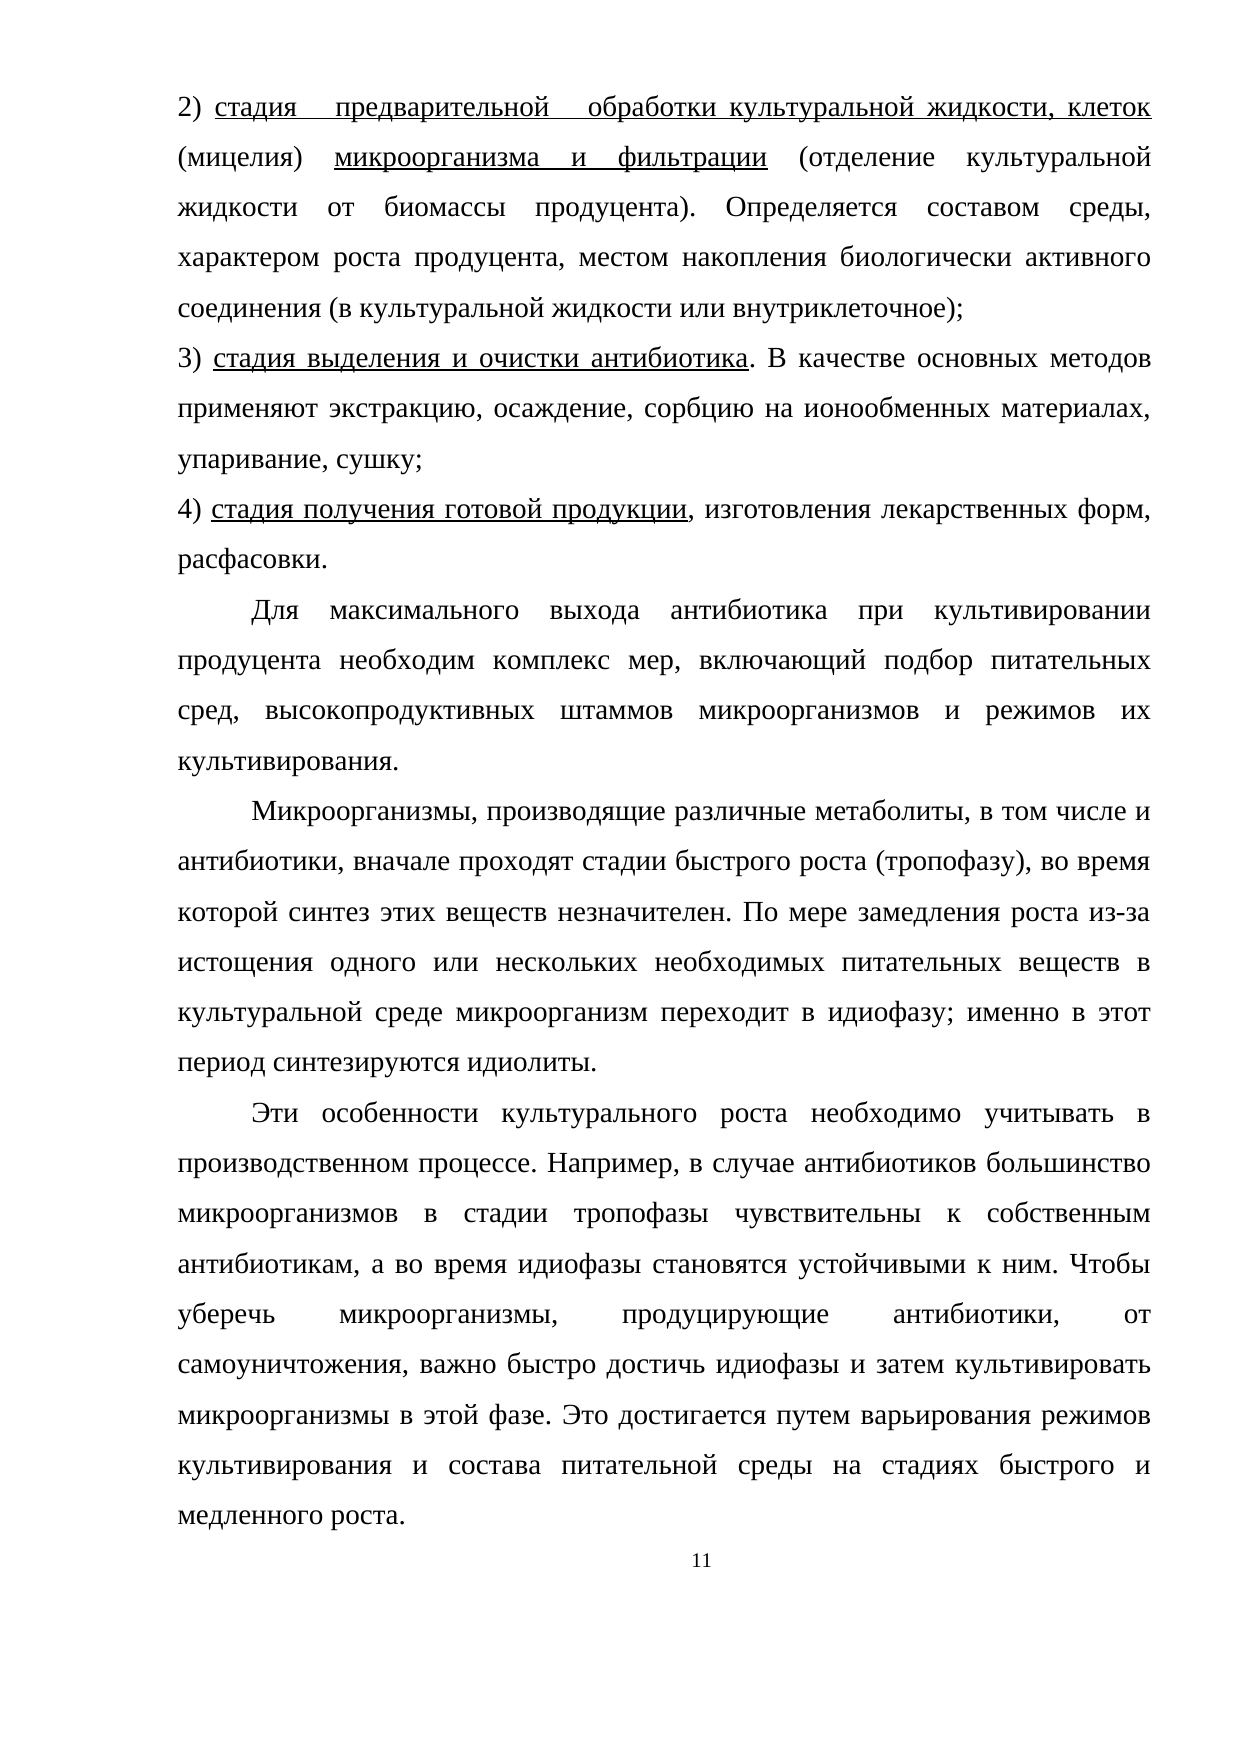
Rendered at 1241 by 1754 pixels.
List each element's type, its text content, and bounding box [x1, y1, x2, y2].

text 2) стадия предварительной обработки культуральной жидкости, клеток (мицелия) микроорганизма и фильтрации (отделение культуральной жидкости от биомассы продуцента). Определяется составом среды, характером роста продуцента, местом накопления биологически активного соединения (в культуральной жидкости или внутриклеточное); [177, 89, 1152, 323]
text Микроорганизмы, производящие различные метаболиты, в том числе и антибиотики, вначале проходят стадии быстрого роста (тропофазу), во время которой синтез этих веществ незначителен. По мере замедления роста из-за истощения одного или нескольких необходимых питательных веществ в культуральной среде микроорганизм переходит в идиофазу; именно в этот период синтезируются идиолиты. [177, 793, 1152, 1078]
text 3) стадия выделения и очистки антибиотика. В качестве основных методов применяют экстракцию, осаждение, сорбцию на ионообменных материалах, упаривание, сушку; [177, 340, 1152, 474]
text 4) стадия получения готовой продукции, изготовления лекарственных форм, расфасовки. [177, 491, 1152, 575]
text Для максимального выхода антибиотика при культивировании продуцента необходим комплекс мер, включающий подбор питательных сред, высокопродуктивных штаммов микроорганизмов и режимов их культивирования. [177, 592, 1152, 776]
text Эти особенности культурального роста необходимо учитывать в производственном процессе. Например, в случае антибиотиков большинство микроорганизмов в стадии тропофазы чувствительны к собственным антибиотикам, а во время идиофазы становятся устойчивыми к ним. Чтобы уберечь микроорганизмы, продуцирующие антибиотики, от самоуничтожения, важно быстро достичь идиофазы и затем культивировать микроорганизмы в этой фазе. Это достигается путем варьирования режимов культивирования и состава питательной среды на стадиях быстрого и медленного роста. [177, 1095, 1152, 1531]
text 11 [177, 1548, 1152, 1572]
